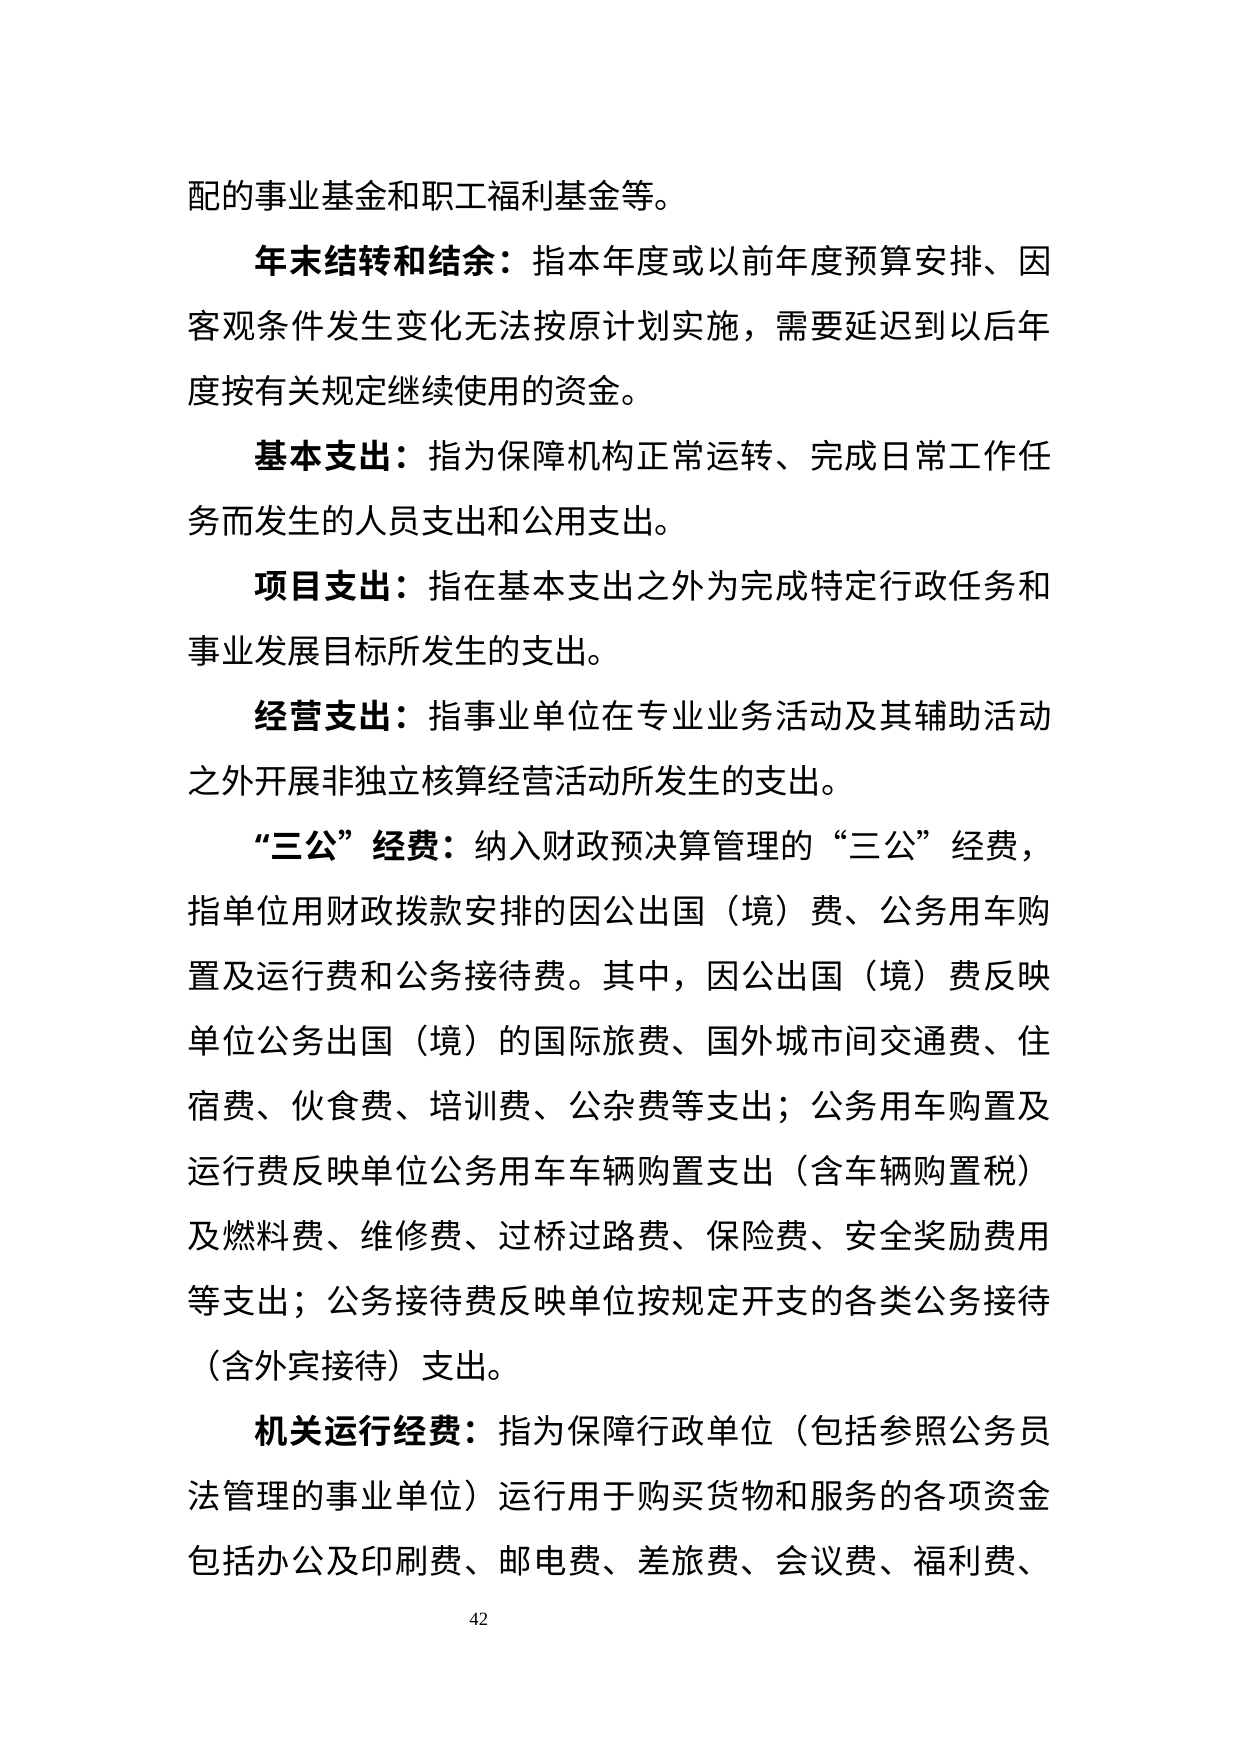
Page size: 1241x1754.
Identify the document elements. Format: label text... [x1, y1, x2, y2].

text “三公”经费：纳入财政预决算管理的“三公”经费，指单位用财政拨款安排的因公出国（境）费、公务用车购置及运行费和公务接待费。其中，因公出国（境）费反映单位公务出国（境）的国际旅费、国外城市间交通费、住宿费、伙食费、培训费、公杂费等支出；公务用车购置及运行费反映单位公务用车车辆购置支出（含车辆购置税）及燃料费、维修费、过桥过路费、保险费、安全奖励费用等支出；公务接待费反映单位按规定开支的各类公务接待（含外宾接待）支出。 [187, 812, 1053, 1397]
text 基本支出：指为保障机构正常运转、完成日常工作任务而发生的人员支出和公用支出。 [187, 422, 1053, 552]
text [187, 1397, 1053, 1592]
text 项目支出：指在基本支出之外为完成特定行政任务和事业发展目标所发生的支出。 [187, 552, 1053, 682]
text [187, 162, 1053, 227]
text 年末结转和结余：指本年度或以前年度预算安排、因客观条件发生变化无法按原计划实施，需要延迟到以后年度按有关规定继续使用的资金。 [187, 227, 1053, 422]
text 经营支出：指事业单位在专业业务活动及其辅助活动之外开展非独立核算经营活动所发生的支出。 [187, 682, 1053, 812]
